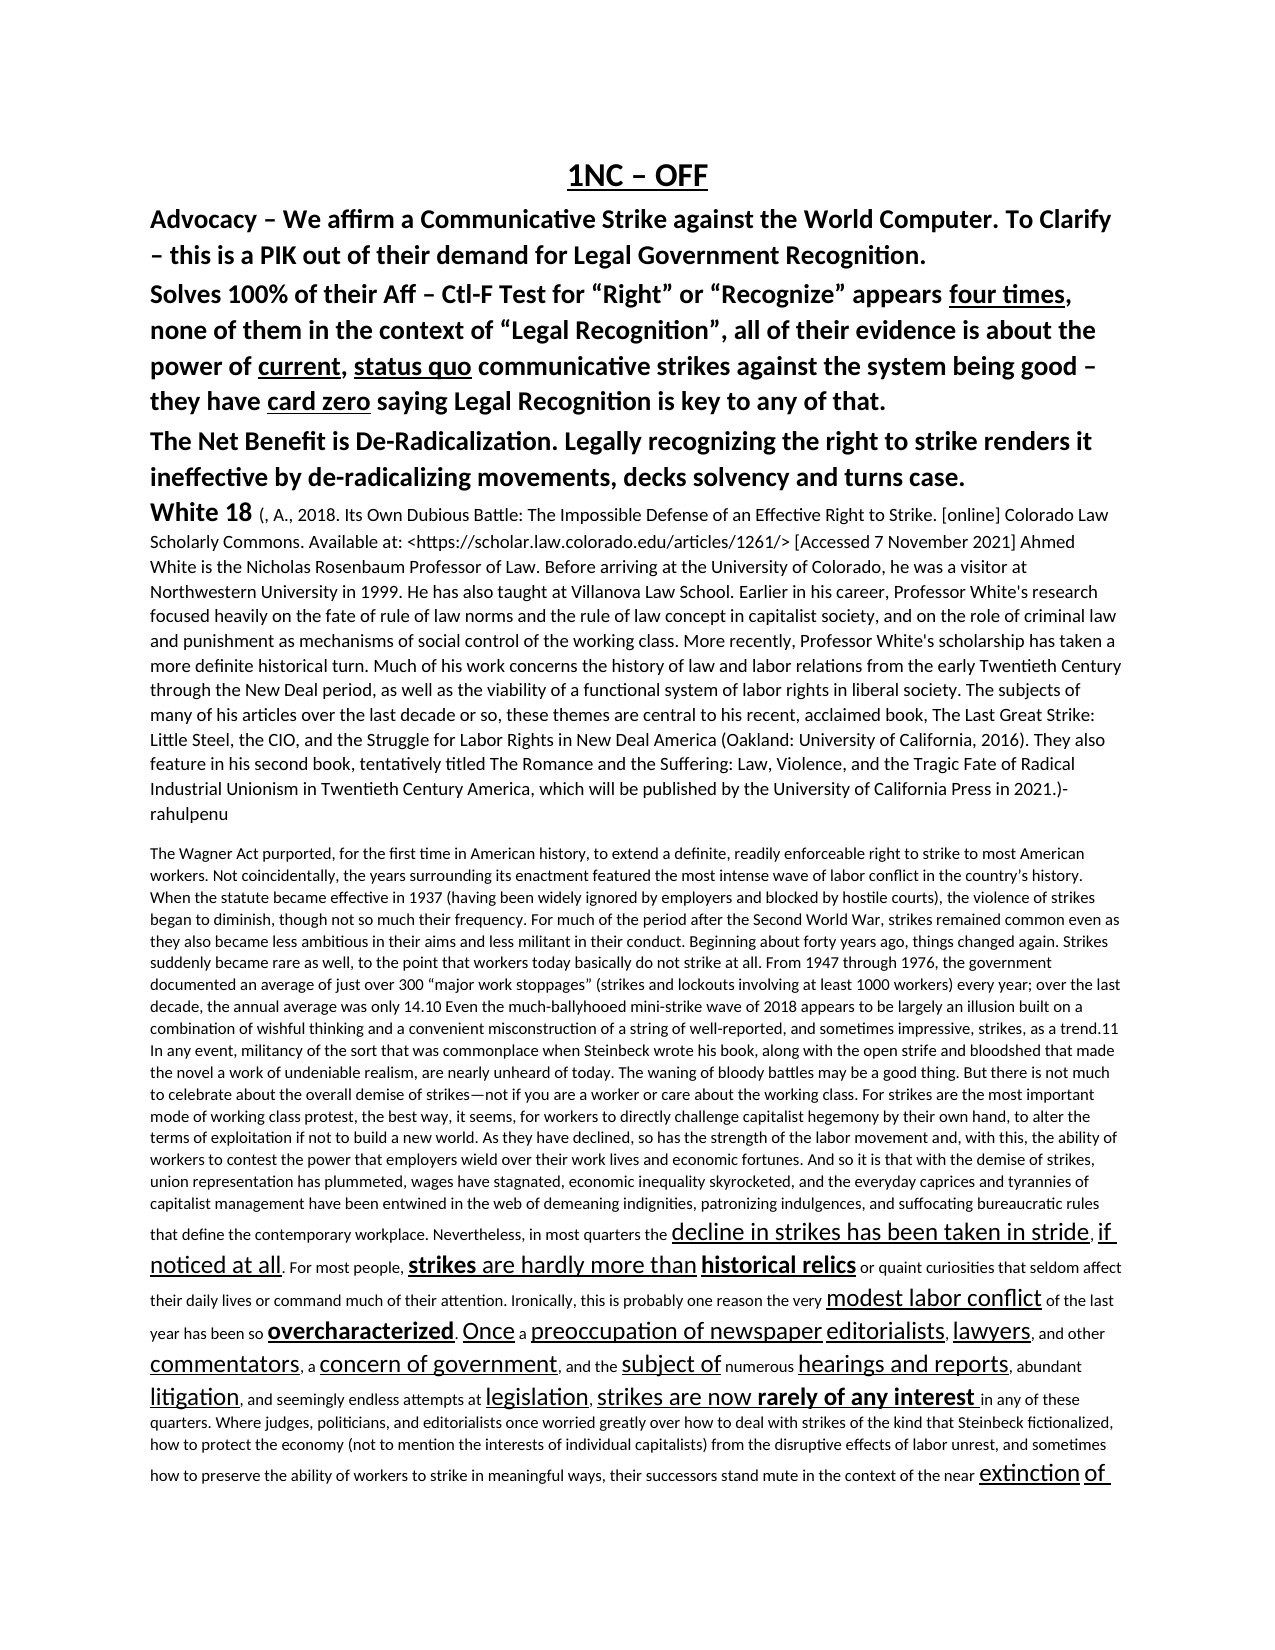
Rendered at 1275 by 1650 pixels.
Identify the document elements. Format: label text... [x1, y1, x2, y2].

subtitle Solves 100% of their Aff – Ctl-F Test for “Right” or “Recognize” appears four times, none of them in the context of “Legal Recognition”, all of their evidence is about the power of current, status quo communicative strikes against the system being good – they have card zero saying Legal Recognition is key to any of that. [150, 278, 1125, 418]
subtitle 1NC – OFF [150, 154, 1125, 195]
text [150, 843, 1125, 1488]
subtitle The Net Benefit is De-Radicalization. Legally recognizing the right to strike renders it ineffective by de-radicalizing movements, decks solvency and turns case. [150, 424, 1125, 493]
text White 18 (, A., 2018. Its Own Dubious Battle: The Impossible Defense of an Effective Right to Strike. [online] Colorado Law Scholarly Commons. Available at: <https://scholar.law.colorado.edu/articles/1261/> [Accessed 7 November 2021] Ahmed White is the Nicholas Rosenbaum Professor of Law. Before arriving at the University of Colorado, he was a visitor at Northwestern University in 1999. He has also taught at Villanova Law School. Earlier in his career, Professor White's research focused heavily on the fate of rule of law norms and the rule of law concept in capitalist society, and on the role of criminal law and punishment as mechanisms of social control of the working class. More recently, Professor White's scholarship has taken a more definite historical turn. Much of his work concerns the history of law and labor relations from the early Twentieth Century through the New Deal period, as well as the viability of a functional system of labor rights in liberal society. The subjects of many of his articles over the last decade or so, these themes are central to his recent, acclaimed book, The Last Great Strike: Little Steel, the CIO, and the Struggle for Labor Rights in New Deal America (Oakland: University of California, 2016). They also feature in his second book, tentatively titled The Romance and the Suffering: Law, Violence, and the Tragic Fate of Radical Industrial Unionism in Twentieth Century America, which will be published by the University of California Press in 2021.)-rahulpenu [150, 496, 1125, 825]
subtitle Advocacy – We affirm a Communicative Strike against the World Computer. To Clarify – this is a PIK out of their demand for Legal Government Recognition. [150, 202, 1125, 271]
